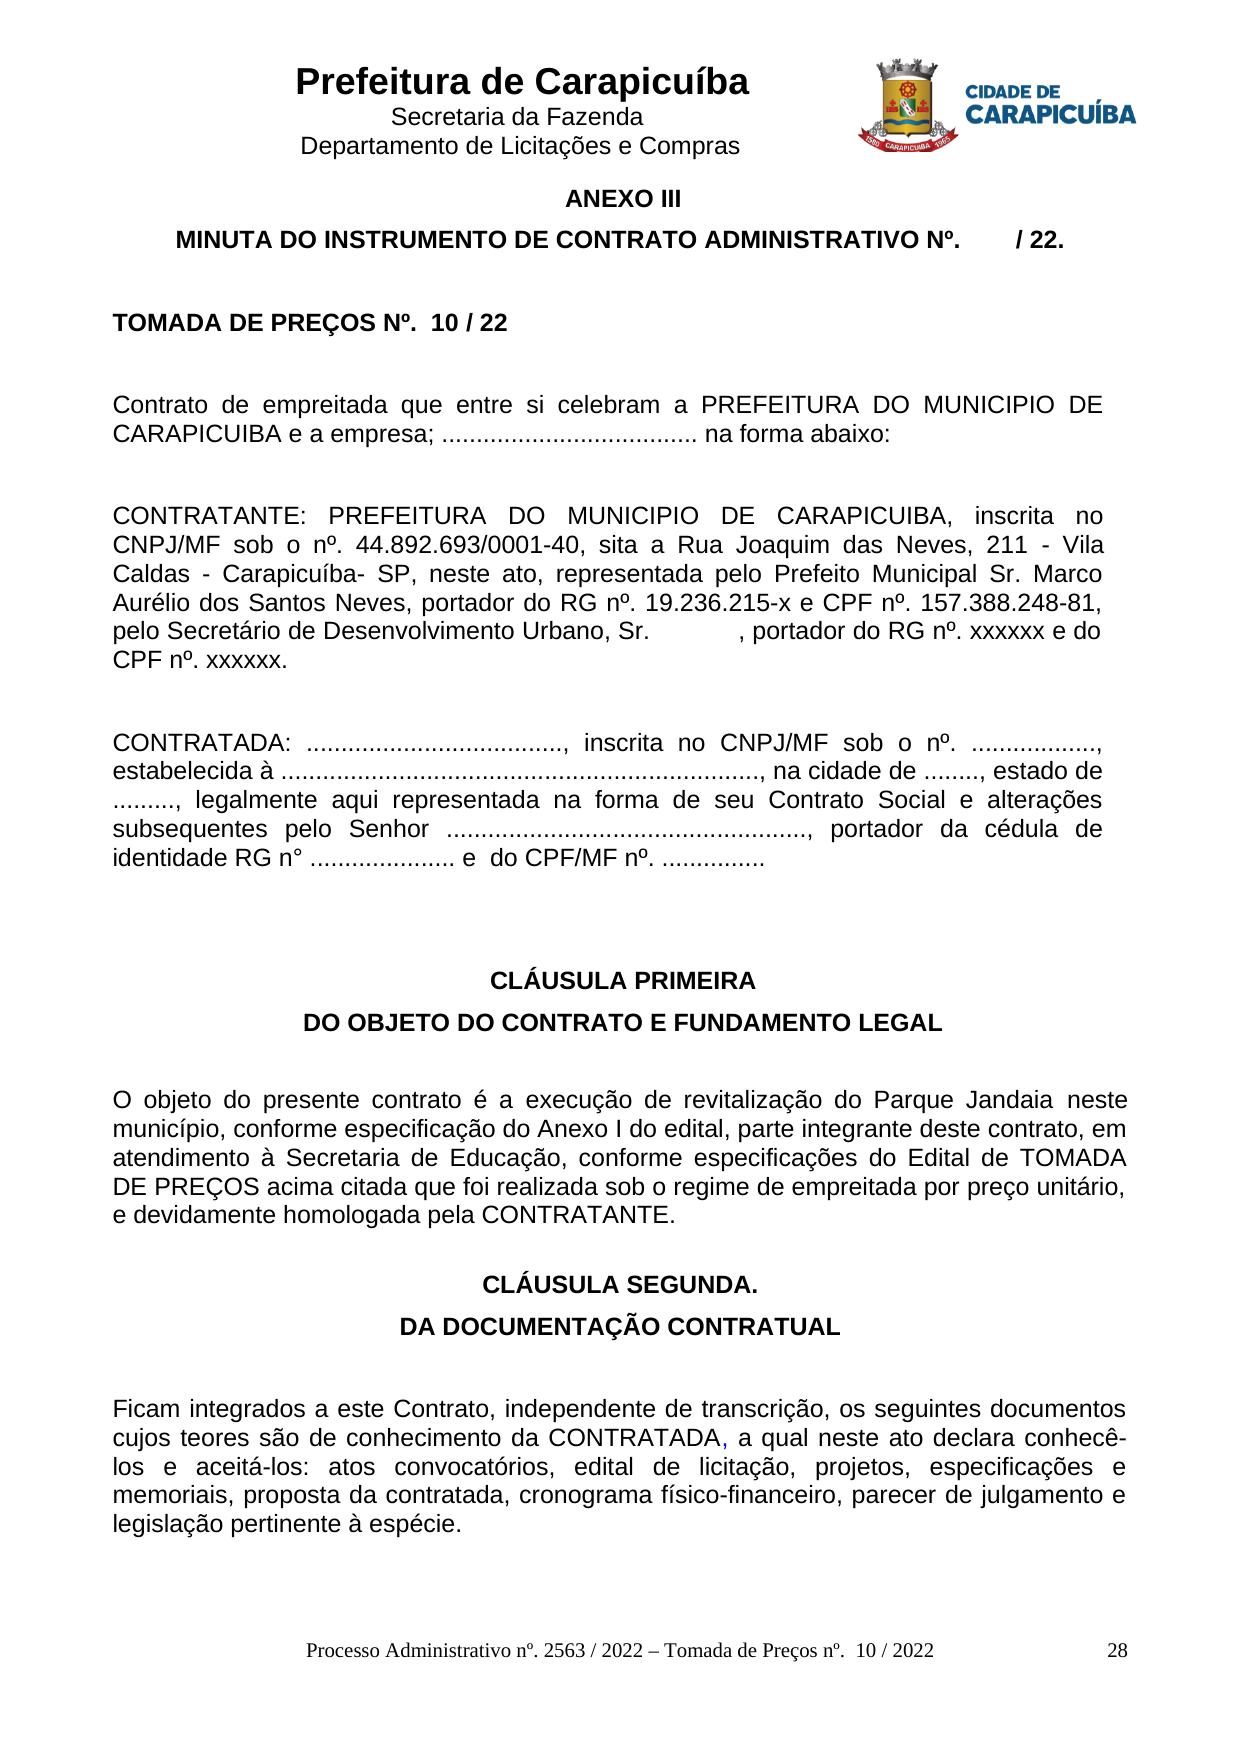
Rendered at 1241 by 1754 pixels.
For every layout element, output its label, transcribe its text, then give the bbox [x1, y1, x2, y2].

subtitle MINUTA DO INSTRUMENTO DE CONTRATO ADMINISTRATIVO Nº. / 22. [112, 225, 1128, 254]
subtitle DO OBJETO DO CONTRATO E FUNDAMENTO LEGAL [142, 1007, 1104, 1036]
text CLÁUSULA SEGUNDA. [112, 1270, 1128, 1299]
picture [857, 57, 1139, 152]
text CONTRATADA: ....................................., inscrita no CNPJ/MF sob o nº. .................., estabelecida à ....................................................................., na cidade de ........, estado de ........., legalmente aqui representada na forma de seu Contrato Social e alterações subsequentes pelo Senhor ...................................................., portador da cédula de identidade RG n° ..................... e do CPF/MF nº. ............... [112, 727, 1104, 871]
text Ficam integrados a este Contrato, independente de transcrição, os seguintes documentos cujos teores são de conhecimento da CONTRATADA, a qual neste ato declara conhecê-los e aceitá-los: atos convocatórios, edital de licitação, projetos, especificações e memoriais, proposta da contratada, cronograma físico-financeiro, parecer de julgamento e legislação pertinente à espécie. [112, 1394, 1128, 1538]
text ANEXO III [142, 184, 1104, 212]
text CONTRATANTE: PREFEITURA DO MUNICIPIO DE CARAPICUIBA, inscrita no CNPJ/MF sob o nº. 44.892.693/0001-40, sita a Rua Joaquim das Neves, 211 - Vila Caldas - Carapicuíba- SP, neste ato, representada pelo Prefeito Municipal Sr. Marco Aurélio dos Santos Neves, portador do RG nº. 19.236.215-x e CPF nº. 157.388.248-81, pelo Secretário de Desenvolvimento Urbano, Sr. , portador do RG nº. xxxxxx e do CPF nº. xxxxxx. [112, 501, 1104, 674]
text Contrato de empreitada que entre si celebram a PREFEITURA DO MUNICIPIO DE CARAPICUIBA e a empresa; ..................................... na forma abaixo: [112, 390, 1104, 447]
text DA DOCUMENTAÇÃO CONTRATUAL [112, 1312, 1128, 1340]
text CLÁUSULA PRIMEIRA [142, 966, 1104, 995]
text TOMADA DE PREÇOS Nº. 10 / 22 [112, 307, 1128, 336]
text O objeto do presente contrato é a execução de revitalização do Parque Jandaia neste município, conforme especificação do Anexo I do edital, parte integrante deste contrato, em atendimento à Secretaria de Educação, conforme especificações do Edital de TOMADA DE PREÇOS acima citada que foi realizada sob o regime de empreitada por preço unitário, e devidamente homologada pela CONTRATANTE. [112, 1085, 1128, 1229]
